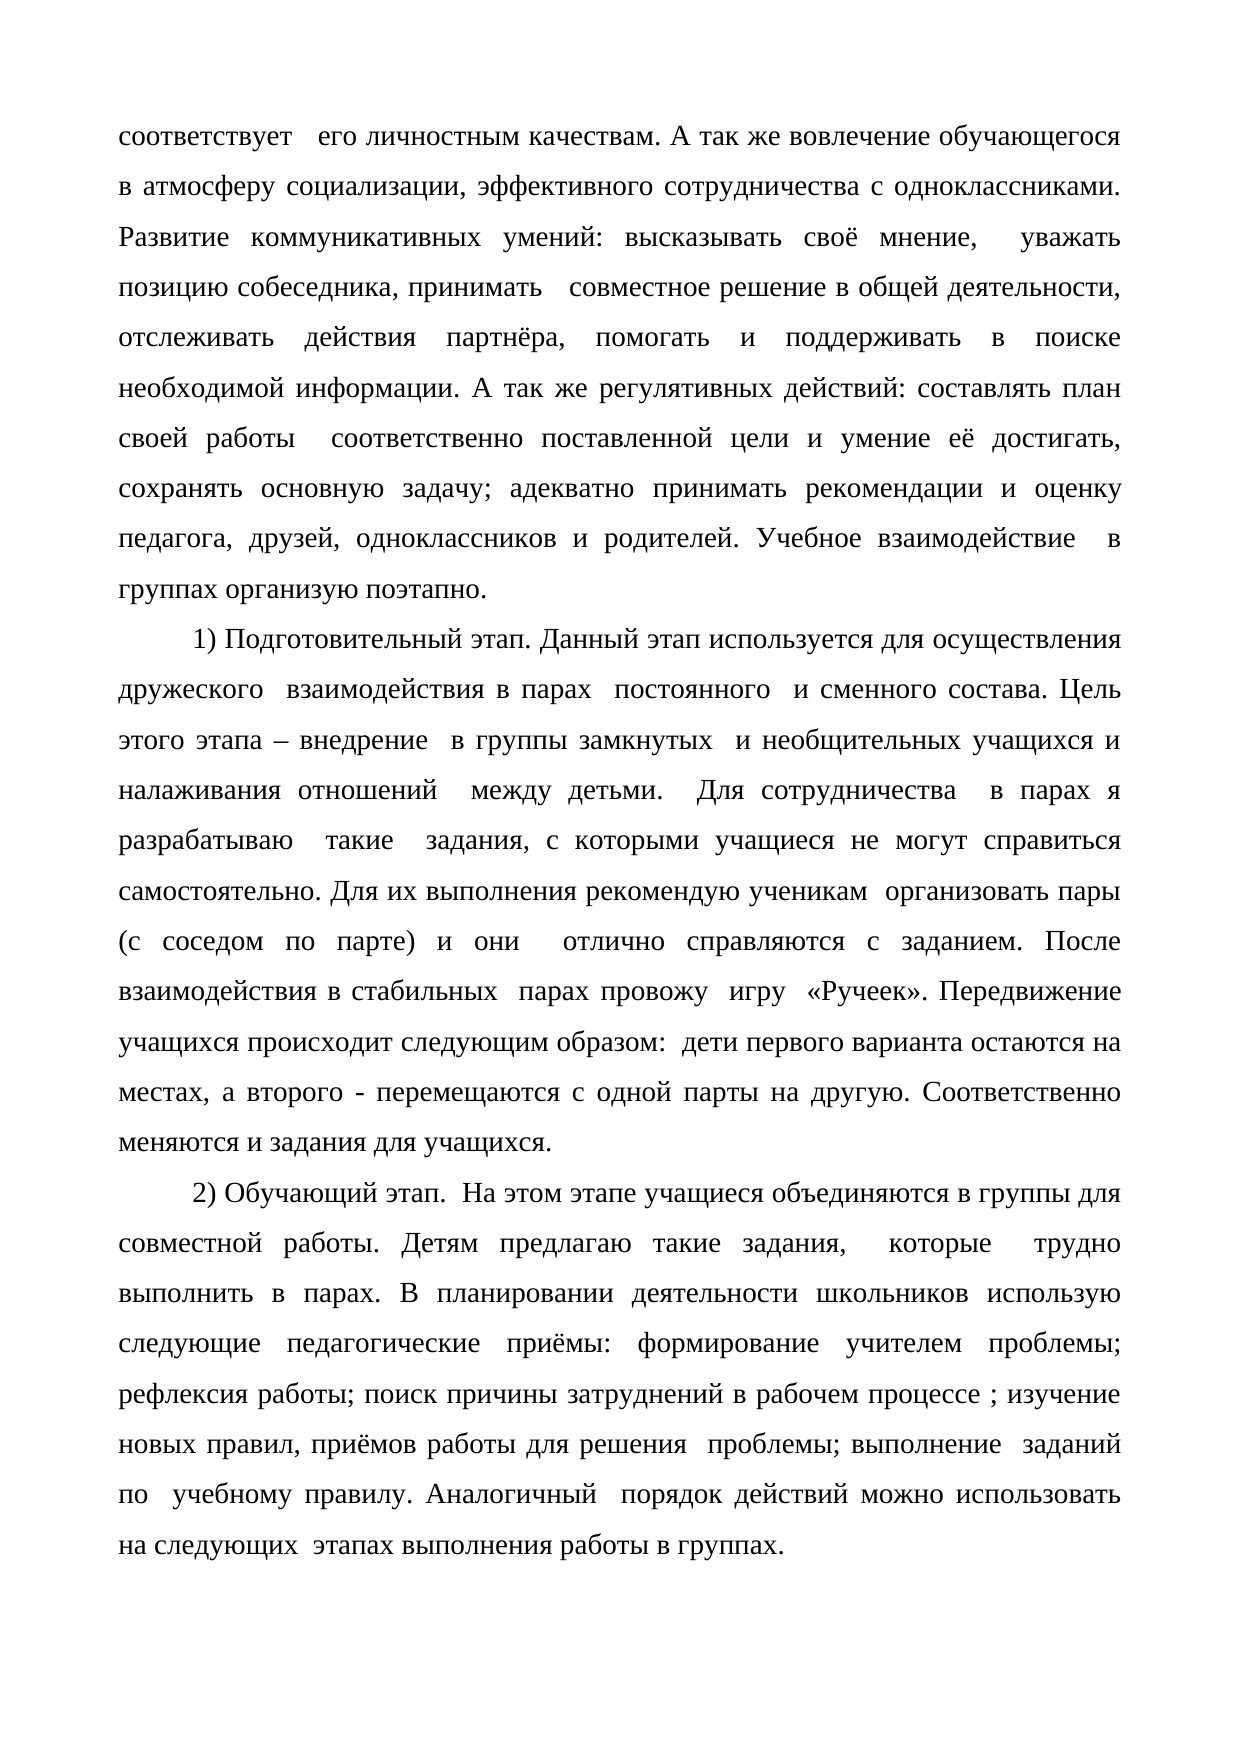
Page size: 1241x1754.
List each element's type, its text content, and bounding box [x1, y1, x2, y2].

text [118, 118, 1122, 604]
text 2) Обучающий этап. На этом этапе учащиеся объединяются в группы для совместной работы. Детям предлагаю такие задания, которые трудно выполнить в парах. В планировании деятельности школьников использую следующие педагогические приёмы: формирование учителем проблемы; рефлексия работы; поиск причины затруднений в рабочем процессе ; изучение новых правил, приёмов работы для решения проблемы; выполнение заданий по учебному правилу. Аналогичный порядок действий можно использовать на следующих этапах выполнения работы в группах. [118, 1175, 1122, 1560]
text 1) Подготовительный этап. Данный этап используется для осуществления дружеского взаимодействия в парах постоянного и сменного состава. Цель этого этапа – внедрение в группы замкнутых и необщительных учащихся и налаживания отношений между детьми. Для сотрудничества в парах я разрабатываю такие задания, с которыми учащиеся не могут справиться самостоятельно. Для их выполнения рекомендую ученикам организовать пары (с соседом по парте) и они отлично справляются с заданием. После взаимодействия в стабильных парах провожу игру «Ручеек». Передвижение учащихся происходит следующим образом: дети первого варианта остаются на местах, а второго - перемещаются с одной парты на другую. Соответственно меняются и задания для учащихся. [118, 621, 1122, 1158]
